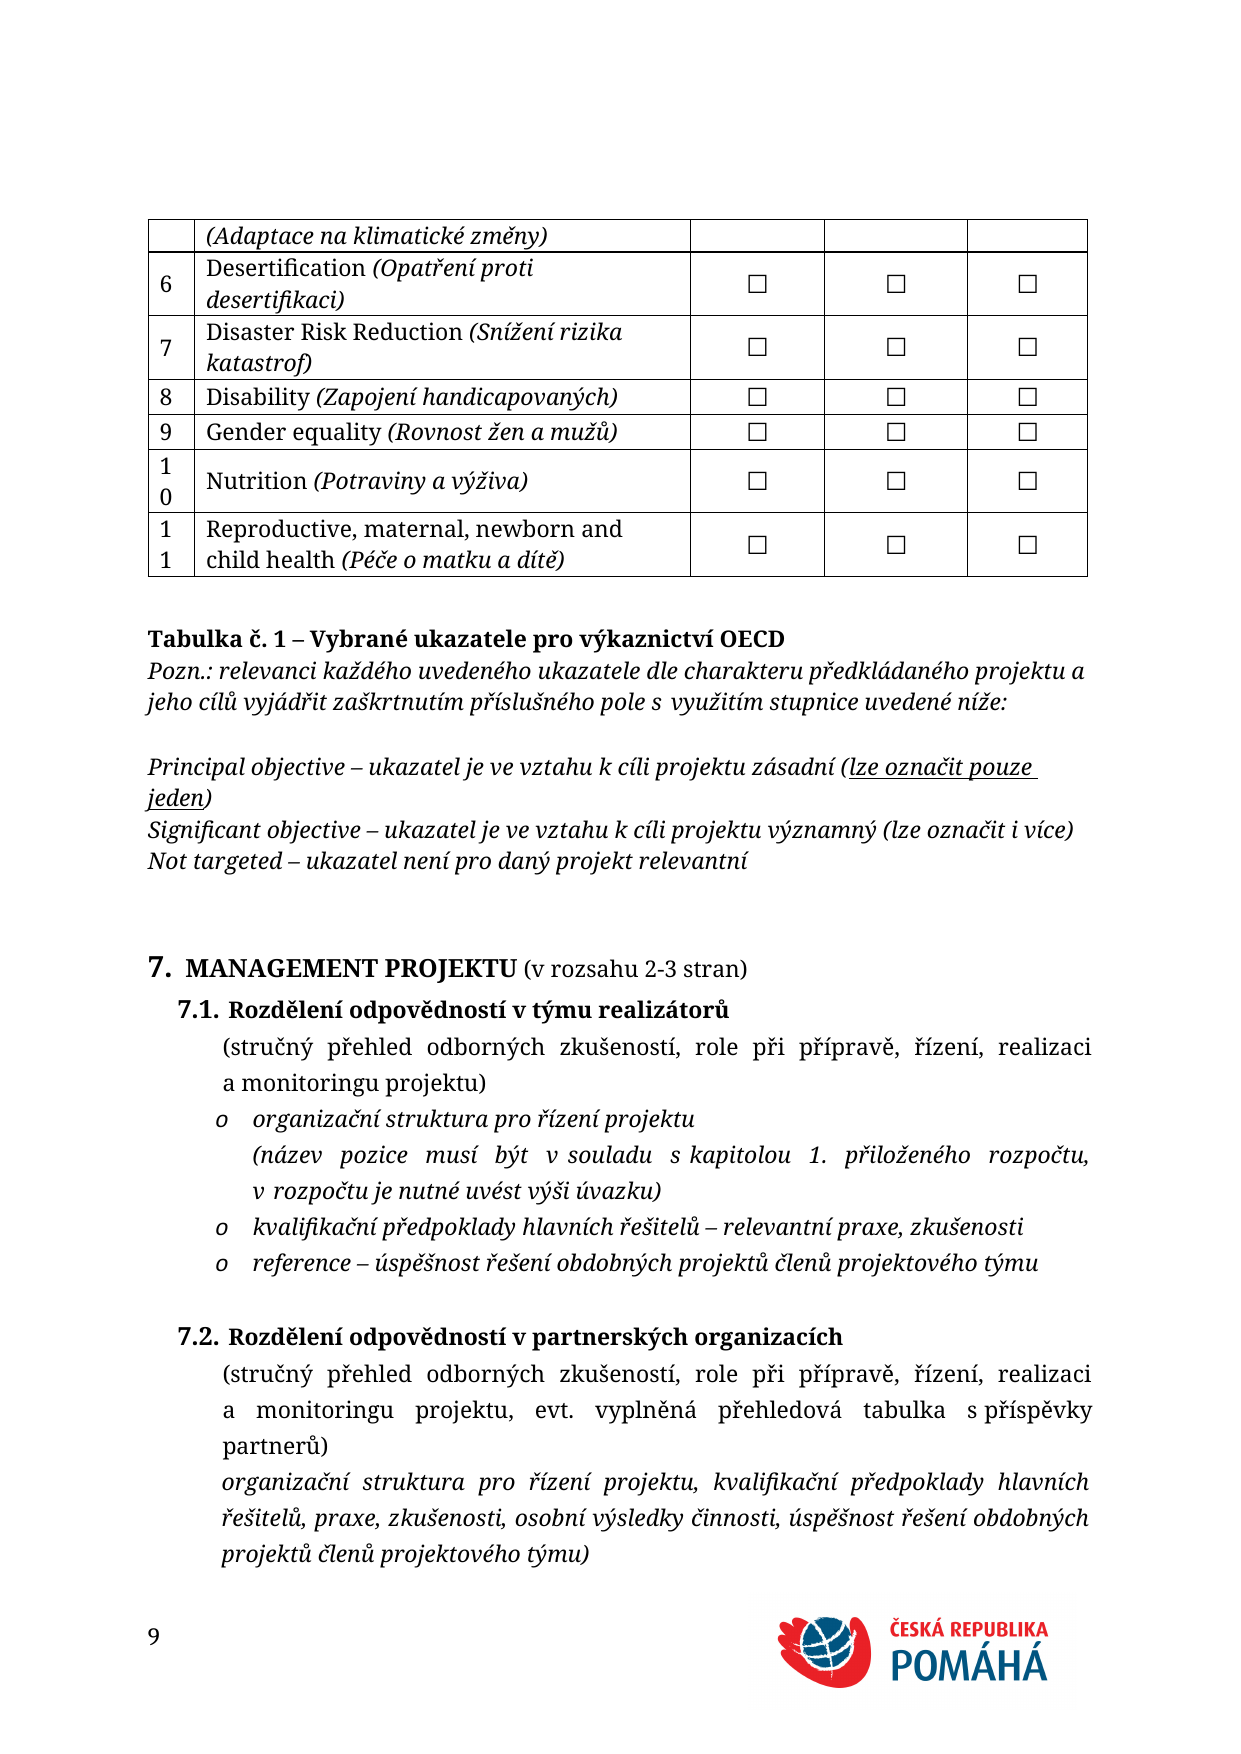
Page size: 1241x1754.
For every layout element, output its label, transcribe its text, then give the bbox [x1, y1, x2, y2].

list kvalifikační předpoklady hlavních řešitelů – relevantní praxe, zkušenosti [215, 1211, 1093, 1242]
text Pozn.: relevanci každého uvedeného ukazatele dle charakteru předkládaného projektu a jeho cílů vyjádřit zaškrtnutím příslušného pole s využitím stupnice uvedené níže: [148, 654, 1093, 717]
table_cell 7 [149, 316, 194, 378]
text organizační struktura pro řízení projektu, kvalifikační předpoklady hlavních řešitelů, praxe, zkušenosti, osobní výsledky činnosti, úspěšnost řešení obdobných projektů členů projektového týmu) [221, 1466, 1093, 1569]
list Rozdělení odpovědností v partnerských organizacích [177, 1319, 1093, 1353]
table_cell Climate change – adaptation (Adaptace na klimatické změny) [195, 220, 690, 251]
table_cell 8 [149, 380, 194, 413]
table_cell 9 [149, 415, 194, 449]
table_cell 10 [149, 450, 194, 512]
table_cell Reproductive, maternal, newborn and child health (Péče o matku a dítě) [195, 513, 690, 576]
table_cell Nutrition (Potraviny a výživa) [195, 450, 690, 512]
list (název pozice musí být v souladu s kapitolou 1. přiloženého rozpočtu, v rozpočtu je nutné uvést výši úvazku) [252, 1139, 1093, 1206]
picture [748, 1592, 1078, 1710]
list reference – úspěšnost řešení obdobných projektů členů projektového týmu [215, 1247, 1093, 1278]
list MANAGEMENT PROJEKTU (v rozsahu 2-3 stran) [148, 946, 1093, 986]
text Tabulka č. 1 – Vybrané ukazatele pro výkaznictví OECD [148, 623, 1093, 654]
table_cell 6 [149, 253, 194, 315]
table_cell Desertification (Opatření proti desertifikaci) [195, 253, 690, 315]
list organizační struktura pro řízení projektu [215, 1103, 1093, 1134]
text Principal objective – ukazatel je ve vztahu k cíli projektu zásadní (lze označit pouze jeden) [148, 751, 1093, 814]
table_cell Disaster Risk Reduction (Snížení rizika katastrof) [195, 316, 690, 378]
table_cell Disability (Zapojení handicapovaných) [195, 380, 690, 413]
list (stručný přehled odborných zkušeností, role při přípravě, řízení, realizaci a monitoringu projektu, evt. vyplněná přehledová tabulka s příspěvky partnerů) [222, 1358, 1093, 1461]
text Not targeted – ukazatel není pro daný projekt relevantní [148, 845, 1093, 876]
list (stručný přehled odborných zkušeností, role při přípravě, řízení, realizaci a monitoringu projektu) [222, 1031, 1093, 1098]
text Significant objective – ukazatel je ve vztahu k cíli projektu významný (lze označit i více) [148, 814, 1093, 845]
table_cell 11 [149, 513, 194, 576]
table_cell Gender equality (Rovnost žen a mužů) [195, 415, 690, 449]
list Rozdělení odpovědností v týmu realizátorů [177, 992, 1093, 1026]
table_cell 5 [149, 220, 194, 251]
